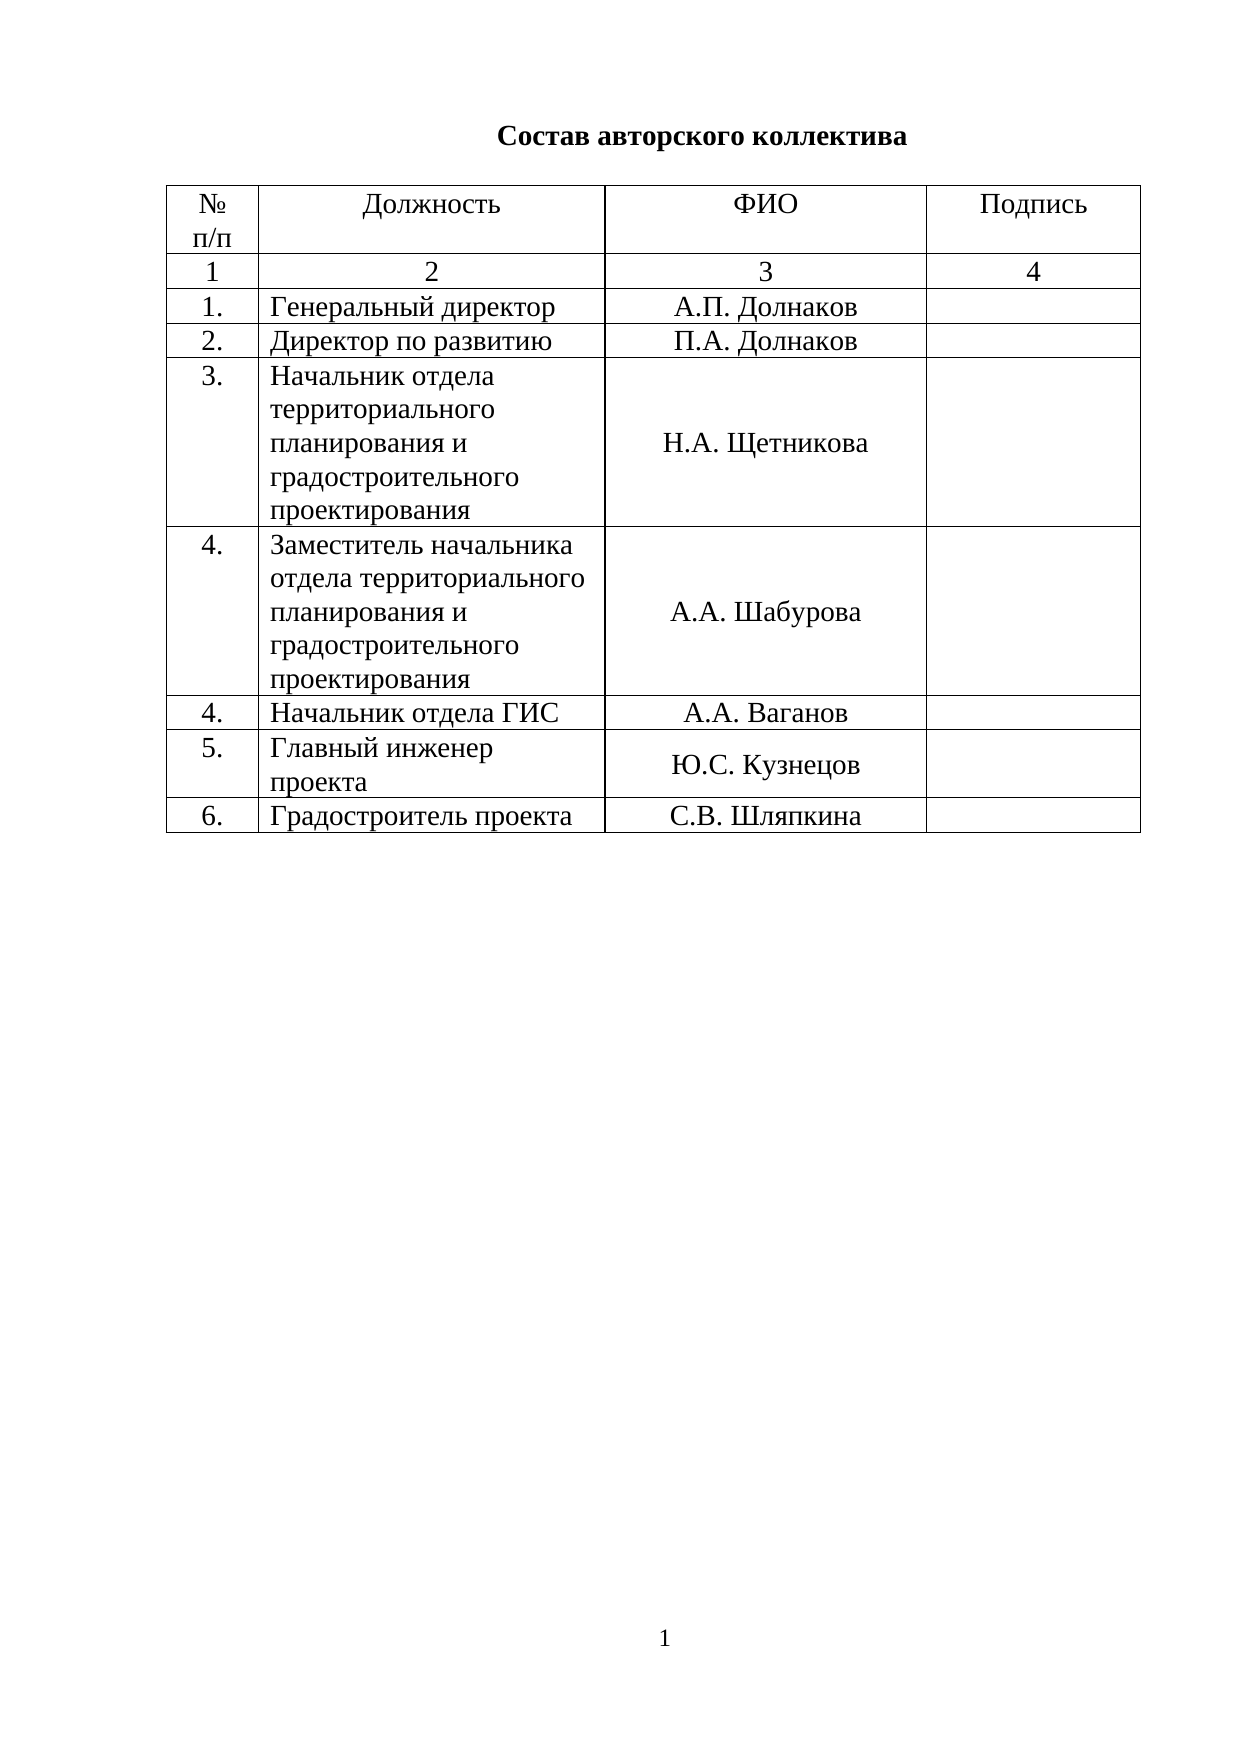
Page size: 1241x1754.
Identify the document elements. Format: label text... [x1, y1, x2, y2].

table_cell П.А. Долнаков [606, 324, 926, 357]
table_cell [927, 289, 1140, 322]
table_cell 4. [167, 527, 258, 694]
table_cell Генеральный директор [259, 289, 604, 322]
table_cell Н.А. Щетникова [606, 358, 926, 526]
table_cell Градостроитель проекта [259, 798, 604, 832]
table_cell А.А. Шабурова [606, 527, 926, 694]
table_cell 1 [167, 254, 258, 288]
table_cell [927, 730, 1140, 797]
table_cell 5. [167, 730, 258, 797]
table_cell [927, 798, 1140, 832]
table_cell А.А. Ваганов [606, 696, 926, 729]
table_cell 4. [167, 696, 258, 729]
table_cell 3 [606, 254, 926, 288]
table_cell 1. [167, 289, 258, 322]
table_cell [927, 696, 1140, 729]
table_cell Начальник отдела ГИС [259, 696, 604, 729]
table_header Подпись [927, 186, 1140, 253]
table_cell С.В. Шляпкина [606, 798, 926, 832]
table_cell Заместитель начальника отдела территориального планирования и градостроительного проектирования [259, 527, 604, 694]
text Состав авторского коллектива [177, 118, 1152, 152]
table_cell А.П. Долнаков [606, 289, 926, 322]
table_cell Директор по развитию [259, 324, 604, 357]
table_cell [927, 358, 1140, 526]
table_header ФИО [606, 186, 926, 253]
table_cell 6. [167, 798, 258, 832]
table_cell [927, 324, 1140, 357]
table_cell 4 [927, 254, 1140, 288]
table_header Должность [259, 186, 604, 253]
table_cell 3. [167, 358, 258, 526]
table_cell Ю.С. Кузнецов [606, 730, 926, 797]
table_cell [927, 527, 1140, 694]
table_cell 2. [167, 324, 258, 357]
table_cell Главный инженер проекта [259, 730, 604, 797]
table_cell Начальник отдела территориального планирования и градостроительного проектирования [259, 358, 604, 526]
table_cell 2 [259, 254, 604, 288]
table_header № п/п [167, 186, 258, 253]
